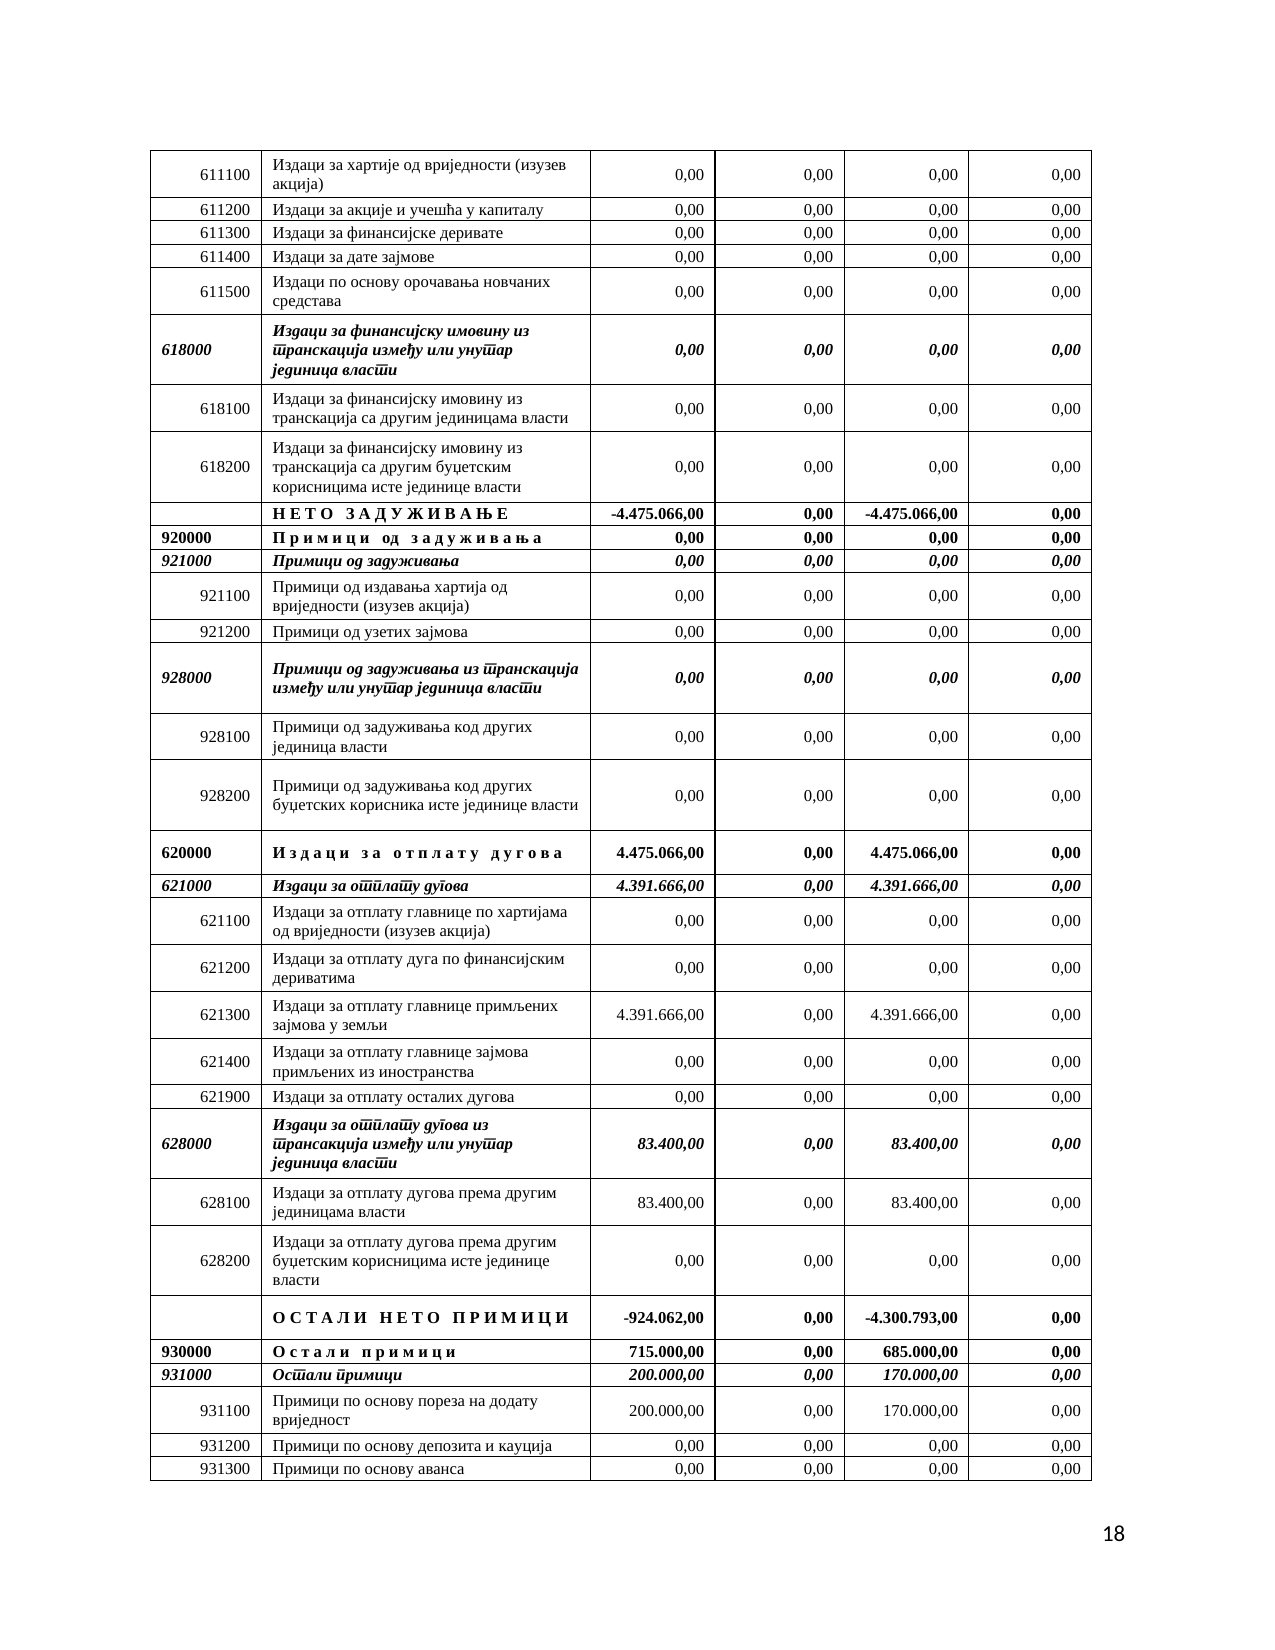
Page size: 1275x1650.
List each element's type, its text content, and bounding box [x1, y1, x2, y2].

table_cell [151, 1296, 261, 1339]
table_cell 0,00 [969, 315, 1091, 384]
table_cell 83.400,00 [591, 1109, 714, 1178]
table_cell 0,00 [969, 151, 1091, 197]
table_cell 0,00 [845, 550, 968, 572]
table_cell О с т а л и п р и м и ц и [262, 1340, 590, 1362]
table_cell 0,00 [969, 221, 1091, 244]
table_cell 0,00 [845, 714, 968, 759]
table_cell Примици од задуживања [262, 550, 590, 572]
table_cell 0,00 [591, 760, 714, 830]
table_cell 0,00 [845, 945, 968, 991]
table_cell 628200 [151, 1226, 261, 1295]
table_cell Издаци за отплату главнице по хартијама од вриједности (изузев акција) [262, 898, 590, 944]
table_cell 0,00 [716, 1387, 844, 1433]
table_cell 0,00 [716, 992, 844, 1037]
table_cell 83.400,00 [845, 1179, 968, 1225]
table_cell 611100 [151, 151, 261, 197]
table_cell Издаци по основу орочавања новчаних средстава [262, 268, 590, 314]
table_cell Примици од задуживања код других буџетских корисника исте јединице власти [262, 760, 590, 830]
table_cell Издаци за отплату дуга по финансијским дериватима [262, 945, 590, 991]
table_cell Издаци за финансијску имовину из транскација између или унутар јединица власти [262, 315, 590, 384]
table_cell Издаци за отплату дугова из трансакција између или унутар јединица власти [262, 1109, 590, 1178]
table_cell 0,00 [969, 643, 1091, 712]
table_cell 0,00 [591, 643, 714, 712]
table_cell 921000 [151, 550, 261, 572]
table_cell 621100 [151, 898, 261, 944]
table_cell 0,00 [969, 992, 1091, 1037]
table_cell 0,00 [716, 875, 844, 897]
table_cell 0,00 [716, 1340, 844, 1362]
table_cell Издаци за отплату дугова према другим буџетским корисницима исте јединице власти [262, 1226, 590, 1295]
table_cell Издаци за акције и учешћа у капиталу [262, 198, 590, 220]
table_cell 0,00 [591, 1085, 714, 1108]
table_cell 0,00 [591, 245, 714, 267]
table_cell 0,00 [969, 268, 1091, 314]
table_cell 0,00 [591, 1434, 714, 1456]
table_cell 620000 [151, 831, 261, 873]
table_cell 0,00 [969, 432, 1091, 502]
table_cell 0,00 [716, 151, 844, 197]
table_cell 0,00 [969, 550, 1091, 572]
table_cell 611300 [151, 221, 261, 244]
table_cell 685.000,00 [845, 1340, 968, 1362]
table_cell 200.000,00 [591, 1387, 714, 1433]
table_cell 611200 [151, 198, 261, 220]
table_cell Примици од узетих зајмова [262, 620, 590, 642]
table_cell 0,00 [969, 1457, 1091, 1480]
table_cell 0,00 [969, 1039, 1091, 1084]
table_cell 611500 [151, 268, 261, 314]
table_cell 0,00 [845, 1085, 968, 1108]
table_cell 618200 [151, 432, 261, 502]
table_cell Издаци за финансијску имовину из транскација са другим јединицама власти [262, 385, 590, 431]
table_cell 0,00 [591, 945, 714, 991]
table_cell 0,00 [969, 1340, 1091, 1362]
table_cell 921200 [151, 620, 261, 642]
table_cell -924.062,00 [591, 1296, 714, 1339]
table_cell 0,00 [969, 1085, 1091, 1108]
table_cell 0,00 [969, 1364, 1091, 1386]
table_cell 0,00 [591, 620, 714, 642]
table_cell 0,00 [716, 760, 844, 830]
table_cell 0,00 [969, 831, 1091, 873]
table_cell 928000 [151, 643, 261, 712]
table_cell 0,00 [969, 573, 1091, 619]
table_cell 0,00 [845, 760, 968, 830]
table_cell Издаци за финансијску имовину из транскација са другим буџетским корисницима исте јединице власти [262, 432, 590, 502]
table_cell 0,00 [845, 1226, 968, 1295]
table_cell 0,00 [716, 1039, 844, 1084]
table_cell 0,00 [716, 221, 844, 244]
table_cell 0,00 [845, 221, 968, 244]
table_cell 0,00 [845, 432, 968, 502]
table_cell 0,00 [969, 898, 1091, 944]
table_cell 0,00 [716, 898, 844, 944]
table_cell 0,00 [969, 714, 1091, 759]
table_cell 0,00 [716, 198, 844, 220]
table_cell Примици од задуживања из транскација између или унутар јединица власти [262, 643, 590, 712]
table_cell 0,00 [845, 898, 968, 944]
table_cell 621200 [151, 945, 261, 991]
table_cell 0,00 [716, 1226, 844, 1295]
table_cell 0,00 [845, 1457, 968, 1480]
table_cell 715.000,00 [591, 1340, 714, 1362]
table_cell 0,00 [969, 1109, 1091, 1178]
table_cell 0,00 [969, 1179, 1091, 1225]
table_cell 0,00 [716, 315, 844, 384]
table_cell 0,00 [716, 245, 844, 267]
table_cell 4.391.666,00 [845, 875, 968, 897]
table_cell 0,00 [591, 268, 714, 314]
table_cell Примици од задуживања код других јединица власти [262, 714, 590, 759]
table_cell 0,00 [716, 526, 844, 548]
table_cell 0,00 [969, 760, 1091, 830]
table_cell 170.000,00 [845, 1387, 968, 1433]
table_cell 0,00 [845, 1434, 968, 1456]
table_cell 628100 [151, 1179, 261, 1225]
table_cell 0,00 [969, 503, 1091, 525]
table_cell 931100 [151, 1387, 261, 1433]
table_cell 0,00 [969, 945, 1091, 991]
table_cell Примици по основу аванса [262, 1457, 590, 1480]
table_cell -4.475.066,00 [845, 503, 968, 525]
table_cell Издаци за отплату дугова према другим јединицама власти [262, 1179, 590, 1225]
table_cell 0,00 [591, 198, 714, 220]
table_cell 4.391.666,00 [591, 992, 714, 1037]
table_cell 0,00 [716, 432, 844, 502]
table_cell 0,00 [716, 1085, 844, 1108]
table_cell 0,00 [716, 643, 844, 712]
table_cell 931000 [151, 1364, 261, 1386]
table_cell 4.475.066,00 [591, 831, 714, 873]
table_cell Издаци за дате зајмове [262, 245, 590, 267]
table_cell 0,00 [591, 151, 714, 197]
table_cell 621300 [151, 992, 261, 1037]
table_cell 0,00 [845, 268, 968, 314]
table_cell 4.475.066,00 [845, 831, 968, 873]
table_cell 0,00 [845, 151, 968, 197]
table_cell 0,00 [591, 315, 714, 384]
table_cell О С Т А Л И Н Е Т О П Р И М И Ц И [262, 1296, 590, 1339]
table_cell 0,00 [716, 573, 844, 619]
table_cell 200.000,00 [591, 1364, 714, 1386]
table_cell 0,00 [845, 385, 968, 431]
table_cell 0,00 [591, 1457, 714, 1480]
table_cell П р и м и ц и од з а д у ж и в а њ а [262, 526, 590, 548]
table_cell 0,00 [716, 503, 844, 525]
table_cell 0,00 [969, 1387, 1091, 1433]
table_cell 931300 [151, 1457, 261, 1480]
table_cell 0,00 [591, 1226, 714, 1295]
table_cell Издаци за отплату главнице зајмова примљених из иностранства [262, 1039, 590, 1084]
table_cell 0,00 [716, 1296, 844, 1339]
table_cell 0,00 [845, 198, 968, 220]
table_cell 0,00 [845, 573, 968, 619]
table_cell 920000 [151, 526, 261, 548]
table_cell Издаци за отплату главнице примљених зајмова у земљи [262, 992, 590, 1037]
table_cell 0,00 [716, 550, 844, 572]
table_cell 0,00 [716, 1109, 844, 1178]
table_cell 931200 [151, 1434, 261, 1456]
table_cell 928200 [151, 760, 261, 830]
table_cell 0,00 [969, 1296, 1091, 1339]
table_cell 618100 [151, 385, 261, 431]
table_cell 0,00 [845, 315, 968, 384]
table_cell 618000 [151, 315, 261, 384]
table_cell 0,00 [969, 526, 1091, 548]
table_cell 921100 [151, 573, 261, 619]
table_cell Издаци за отплату дугова [262, 875, 590, 897]
table_cell 0,00 [591, 714, 714, 759]
table_cell 628000 [151, 1109, 261, 1178]
table_cell 928100 [151, 714, 261, 759]
table_cell [151, 503, 261, 525]
table_cell 4.391.666,00 [845, 992, 968, 1037]
table_cell 0,00 [591, 385, 714, 431]
table_cell 0,00 [591, 1039, 714, 1084]
table_cell 0,00 [591, 221, 714, 244]
table_cell -4.300.793,00 [845, 1296, 968, 1339]
table_cell Остали примици [262, 1364, 590, 1386]
table_cell 0,00 [716, 1364, 844, 1386]
table_cell 4.391.666,00 [591, 875, 714, 897]
table_cell 0,00 [716, 385, 844, 431]
table_cell 930000 [151, 1340, 261, 1362]
table_cell Издаци за хартије од вриједности (изузев акција) [262, 151, 590, 197]
table_cell 83.400,00 [591, 1179, 714, 1225]
table_cell 0,00 [845, 526, 968, 548]
table_cell 0,00 [969, 1434, 1091, 1456]
table_cell 0,00 [969, 1226, 1091, 1295]
table_cell Издаци за отплату осталих дугова [262, 1085, 590, 1108]
table_cell 0,00 [716, 714, 844, 759]
table_cell 0,00 [845, 643, 968, 712]
table_cell Примици по основу депозита и кауција [262, 1434, 590, 1456]
table_cell 0,00 [591, 573, 714, 619]
table_cell Издаци за финансијске деривате [262, 221, 590, 244]
table_cell -4.475.066,00 [591, 503, 714, 525]
table_cell 0,00 [716, 945, 844, 991]
table_cell Н Е Т О З А Д У Ж И В А Њ Е [262, 503, 590, 525]
table_cell 0,00 [845, 245, 968, 267]
table_cell 0,00 [716, 1457, 844, 1480]
table_cell И з д а ц и з а о т п л а т у д у г о в а [262, 831, 590, 873]
table_cell 0,00 [716, 831, 844, 873]
table_cell 0,00 [716, 1434, 844, 1456]
table_cell 170.000,00 [845, 1364, 968, 1386]
table_cell 0,00 [969, 875, 1091, 897]
table_cell 621900 [151, 1085, 261, 1108]
table_cell 0,00 [591, 898, 714, 944]
table_cell Примици од издавања хартија од вриједности (изузев акција) [262, 573, 590, 619]
table_cell 0,00 [716, 268, 844, 314]
table_cell 0,00 [716, 1179, 844, 1225]
table_cell 0,00 [591, 432, 714, 502]
table_cell 621400 [151, 1039, 261, 1084]
table_cell 0,00 [845, 1039, 968, 1084]
table_cell 621000 [151, 875, 261, 897]
table_cell 611400 [151, 245, 261, 267]
table_cell 83.400,00 [845, 1109, 968, 1178]
table_cell 0,00 [969, 385, 1091, 431]
table_cell 0,00 [716, 620, 844, 642]
table_cell 0,00 [969, 198, 1091, 220]
table_cell 0,00 [969, 245, 1091, 267]
table_cell 0,00 [969, 620, 1091, 642]
table_cell 0,00 [591, 550, 714, 572]
table_cell 0,00 [591, 526, 714, 548]
table_cell 0,00 [845, 620, 968, 642]
table_cell Примици по основу пореза на додату вриједност [262, 1387, 590, 1433]
